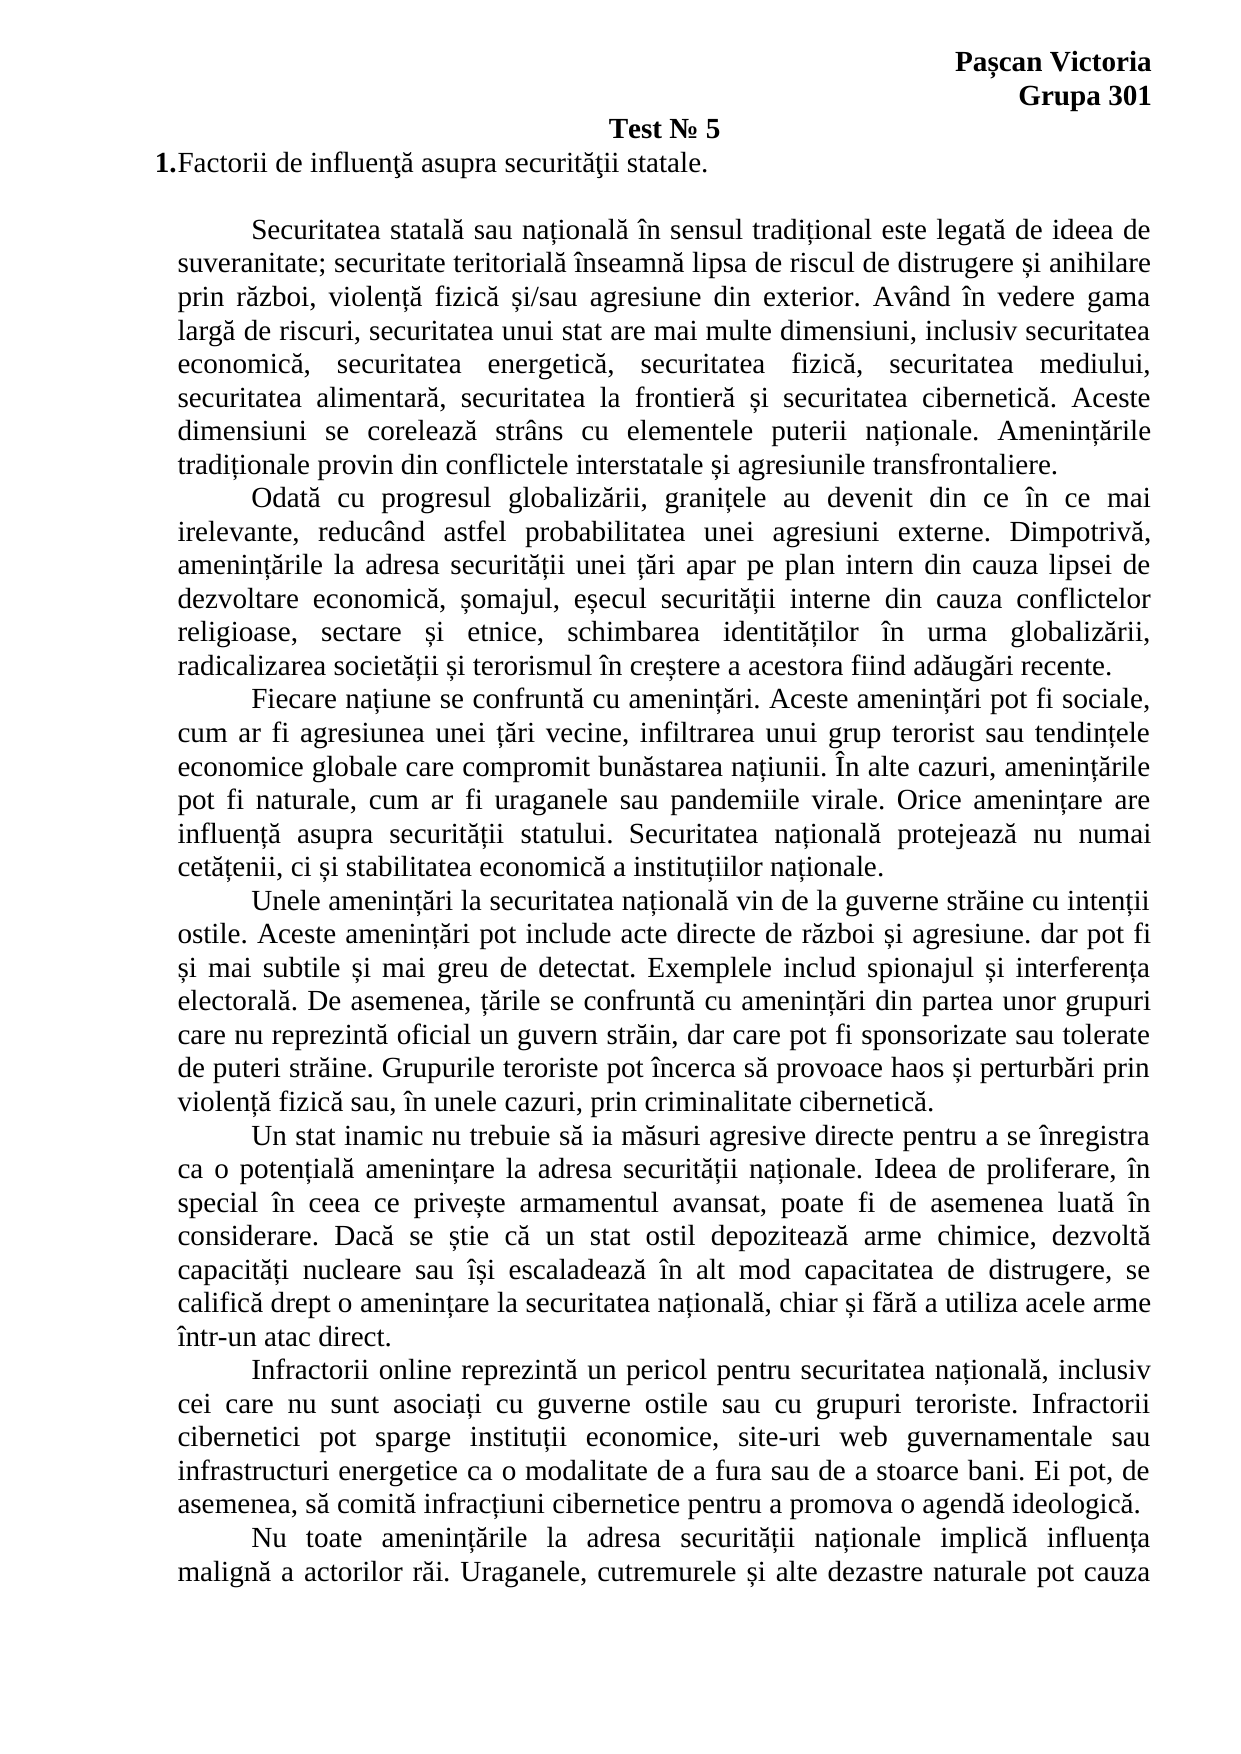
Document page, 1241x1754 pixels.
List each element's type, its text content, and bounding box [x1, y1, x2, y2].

text Unele amenințări la securitatea națională vin de la guverne străine cu intenții ostile. Aceste amenințări pot include acte directe de război și agresiune. dar pot fi și mai subtile și mai greu de detectat. Exemplele includ spionajul și interferența electorală. De asemenea, țările se confruntă cu amenințări din partea unor grupuri care nu reprezintă oficial un guvern străin, dar care pot fi sponsorizate sau tolerate de puteri străine. Grupurile teroriste pot încerca să provoace haos și perturbări prin violență fizică sau, în unele cazuri, prin criminalitate cibernetică. [177, 883, 1152, 1118]
text Grupa 301 [177, 78, 1152, 111]
text Pașcan Victoria [177, 44, 1152, 78]
text Fiecare națiune se confruntă cu amenințări. Aceste amenințări pot fi sociale, cum ar fi agresiunea unei țări vecine, infiltrarea unui grup terorist sau tendințele economice globale care compromit bunăstarea națiunii. În alte cazuri, amenințările pot fi naturale, cum ar fi uraganele sau pandemiile virale. Orice amenințare are influență asupra securității statului. Securitatea națională protejează nu numai cetățenii, ci și stabilitatea economică a instituțiilor naționale. [177, 682, 1152, 883]
text Test № 5 [177, 111, 1152, 145]
text Odată cu progresul globalizării, granițele au devenit din ce în ce mai irelevante, reducând astfel probabilitatea unei agresiuni externe. Dimpotrivă, amenințările la adresa securității unei țări apar pe plan intern din cauza lipsei de dezvoltare economică, șomajul, eșecul securității interne din cauza conflictelor religioase, sectare și etnice, schimbarea identităților în urma globalizării, radicalizarea societății și terorismul în creștere a acestora fiind adăugări recente. [177, 480, 1152, 682]
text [177, 1520, 1152, 1587]
text Un stat inamic nu trebuie să ia măsuri agresive directe pentru a se înregistra ca o potențială amenințare la adresa securității naționale. Ideea de proliferare, în special în ceea ce privește armamentul avansat, poate fi de asemenea luată în considerare. Dacă se știe că un stat ostil depozitează arme chimice, dezvoltă capacități nucleare sau își escaladează în alt mod capacitatea de distrugere, se califică drept o amenințare la securitatea națională, chiar și fără a utiliza acele arme într-un atac direct. [177, 1118, 1152, 1352]
text Securitatea statală sau națională în sensul tradițional este legată de ideea de suveranitate; securitate teritorială înseamnă lipsa de riscul de distrugere și anihilare prin război, violență fizică și/sau agresiune din exterior. Având în vedere gama largă de riscuri, securitatea unui stat are mai multe dimensiuni, inclusiv securitatea economică, securitatea energetică, securitatea fizică, securitatea mediului, securitatea alimentară, securitatea la frontieră și securitatea cibernetică. Aceste dimensiuni se corelează strâns cu elementele puterii naționale. Amenințările tradiționale provin din conflictele interstatale și agresiunile transfrontaliere. [177, 212, 1152, 480]
text Infractorii online reprezintă un pericol pentru securitatea națională, inclusiv cei care nu sunt asociați cu guverne ostile sau cu grupuri teroriste. Infractorii cibernetici pot sparge instituții economice, site-uri web guvernamentale sau infrastructuri energetice ca o modalitate de a fura sau de a stoarce bani. Ei pot, de asemenea, să comită infracțiuni cibernetice pentru a promova o agendă ideologică. [177, 1352, 1152, 1520]
list Factorii de influenţă asupra securităţii statale. [154, 145, 1152, 178]
